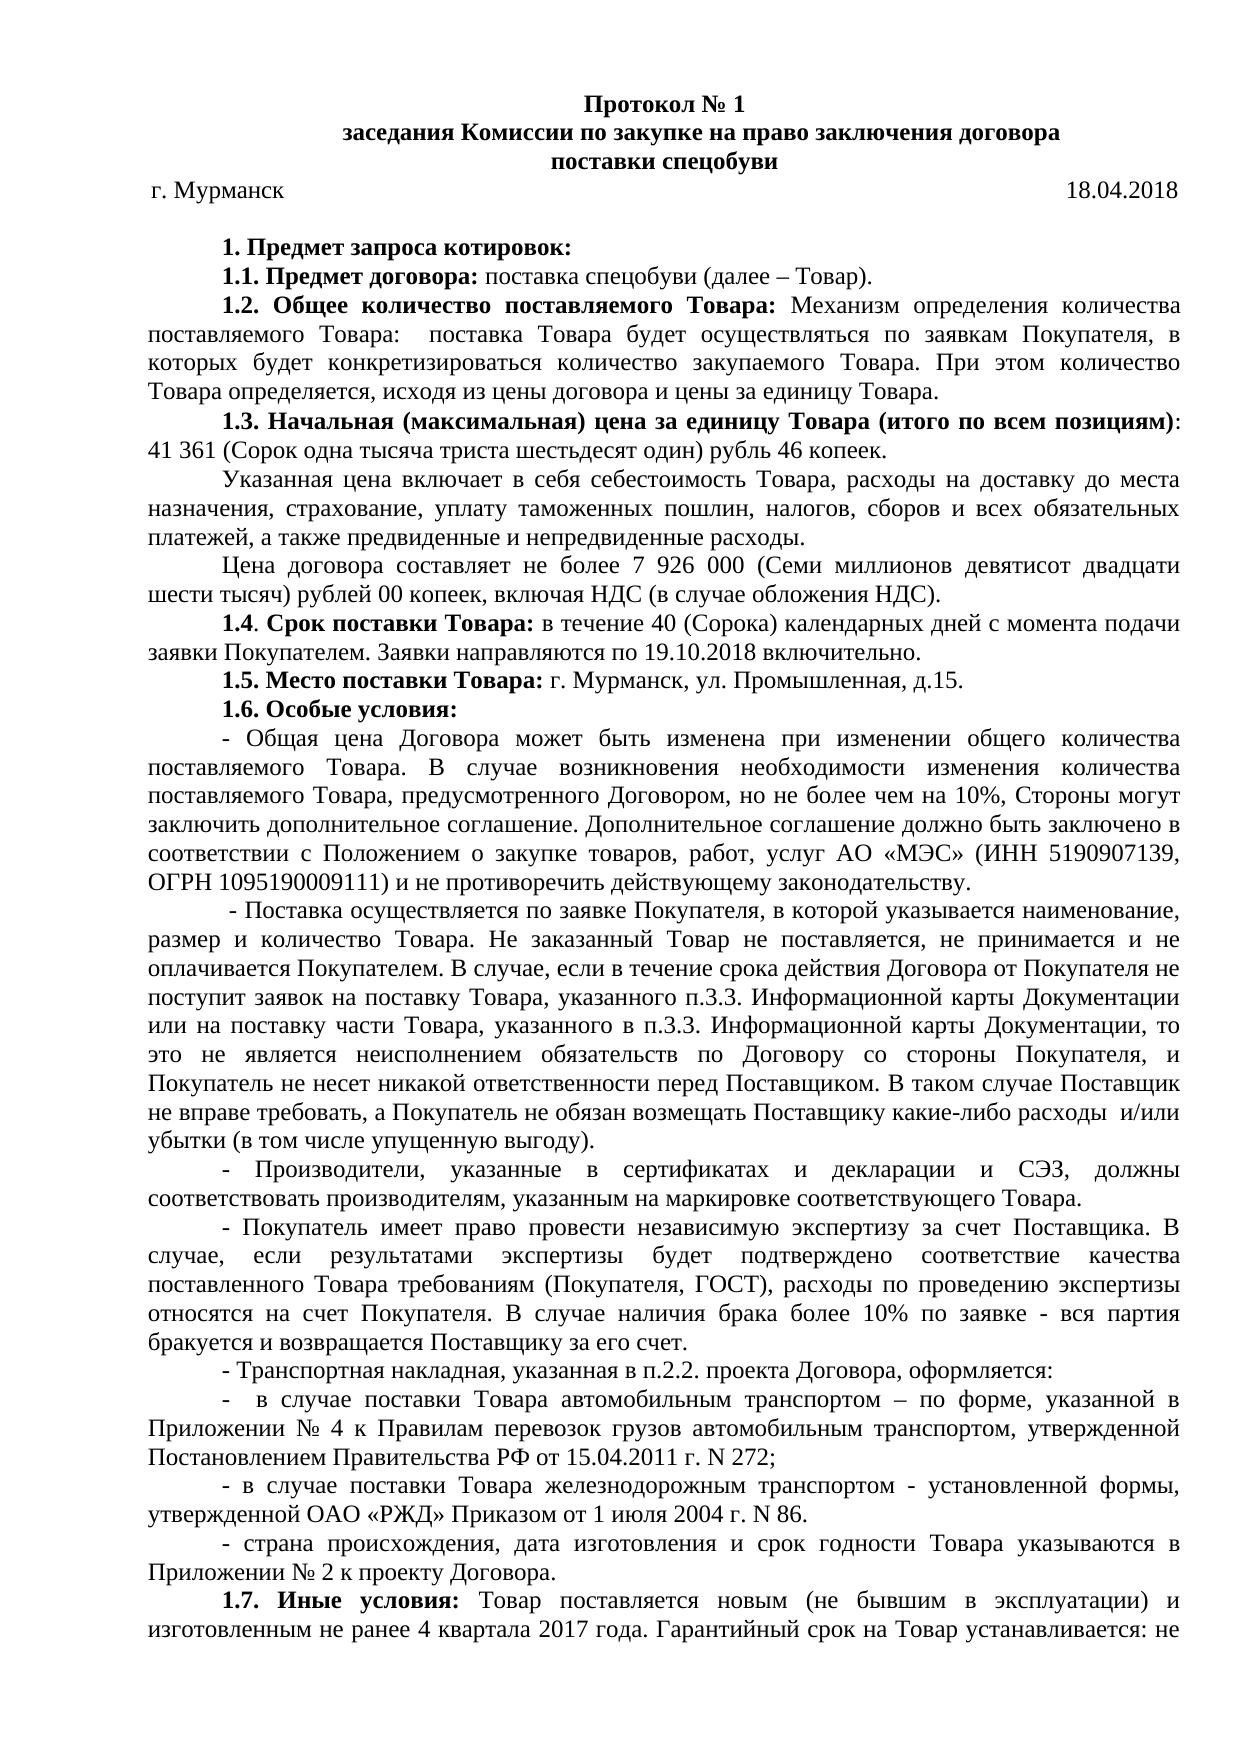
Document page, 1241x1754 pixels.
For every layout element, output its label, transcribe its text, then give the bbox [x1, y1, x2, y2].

text - Производители, указанные в сертификатах и декларации и СЭЗ, должны соответствовать производителям, указанным на маркировке соответствующего Товара. [148, 1154, 1181, 1212]
text 1.2. Общее количество поставляемого Товара: Механизм определения количества поставляемого Товара: поставка Товара будет осуществляться по заявкам Покупателя, в которых будет конкретизироваться количество закупаемого Товара. При этом количество Товара определяется, исходя из цены договора и цены за единицу Товара. [148, 290, 1181, 405]
text 1.1. Предмет договора: поставка спецобуви (далее – Товар). [148, 261, 1181, 290]
text - Поставка осуществляется по заявке Покупателя, в которой указывается наименование, размер и количество Товара. Не заказанный Товар не поставляется, не принимается и не оплачивается Покупателем. В случае, если в течение срока действия Договора от Покупателя не поступит заявок на поставку Товара, указанного п.3.3. Информационной карты Документации или на поставку части Товара, указанного в п.3.3. Информационной карты Документации, то это не является неисполнением обязательств по Договору со стороны Покупателя, и Покупатель не несет никакой ответственности перед Поставщиком. В таком случае Поставщик не вправе требовать, а Покупатель не обязан возмещать Поставщику какие-либо расходы и/или убытки (в том числе упущенную выгоду). [148, 895, 1181, 1154]
text Протокол № 1 [148, 89, 1181, 117]
text 1.5. Место поставки Товара: г. Мурманск, ул. Промышленная, д.15. [148, 665, 1181, 694]
text Указанная цена включает в себя себестоимость Товара, расходы на доставку до места назначения, страхование, уплату таможенных пошлин, налогов, сборов и всех обязательных платежей, а также предвиденные и непредвиденные расходы. [148, 464, 1181, 550]
text - Транспортная накладная, указанная в п.2.2. проекта Договора, оформляется: [148, 1355, 1181, 1384]
list 1.6. Особые условия: [148, 694, 1181, 723]
text - в случае поставки Товара автомобильным транспортом – по форме, указанной в Приложении № 4 к Правилам перевозок грузов автомобильным транспортом, утвержденной Постановлением Правительства РФ от 15.04.2011 г. N 272; [148, 1384, 1181, 1470]
text 1.3. Начальная (максимальная) цена за единицу Товара (итого по всем позициям): 41 361 (Сорок одна тысяча триста шестьдесят один) рубль 46 копеек. [148, 405, 1181, 464]
subtitle 1. Предмет запроса котировок: [148, 232, 1181, 261]
text - Покупатель имеет право провести независимую экспертизу за счет Поставщика. В случае, если результатами экспертизы будет подтверждено соответствие качества поставленного Товара требованиям (Покупателя, ГОСТ), расходы по проведению экспертизы относятся на счет Покупателя. В случае наличия брака более 10% по заявке - вся партия бракуется и возвращается Поставщику за его счет. [148, 1212, 1181, 1355]
text - в случае поставки Товара железнодорожным транспортом - установленной формы, утвержденной ОАО «РЖД» Приказом от 1 июля 2004 г. N 86. [148, 1470, 1181, 1528]
text - страна происхождения, дата изготовления и срок годности Товара указываются в Приложении № 2 к проекту Договора. [148, 1528, 1181, 1585]
text 1.4. Срок поставки Товара: в течение 40 (Сорока) календарных дней с момента подачи заявки Покупателем. Заявки направляются по 19.10.2018 включительно. [148, 608, 1181, 665]
text заседания Комиссии по закупке на право заключения договора [148, 117, 1181, 146]
text г. Мурманск 18.04.2018 [148, 175, 1181, 204]
text поставки спецобуви [148, 146, 1181, 175]
text Цена договора составляет не более 7 926 000 (Семи миллионов девятисот двадцати шести тысяч) рублей 00 копеек, включая НДС (в случае обложения НДС). [148, 550, 1181, 608]
text - Общая цена Договора может быть изменена при изменении общего количества поставляемого Товара. В случае возникновения необходимости изменения количества поставляемого Товара, предусмотренного Договором, но не более чем на 10%, Стороны могут заключить дополнительное соглашение. Дополнительное соглашение должно быть заключено в соответствии с Положением о закупке товаров, работ, услуг АО «МЭС» (ИНН 5190907139, ОГРН 1095190009111) и не противоречить действующему законодательству. [148, 723, 1181, 895]
